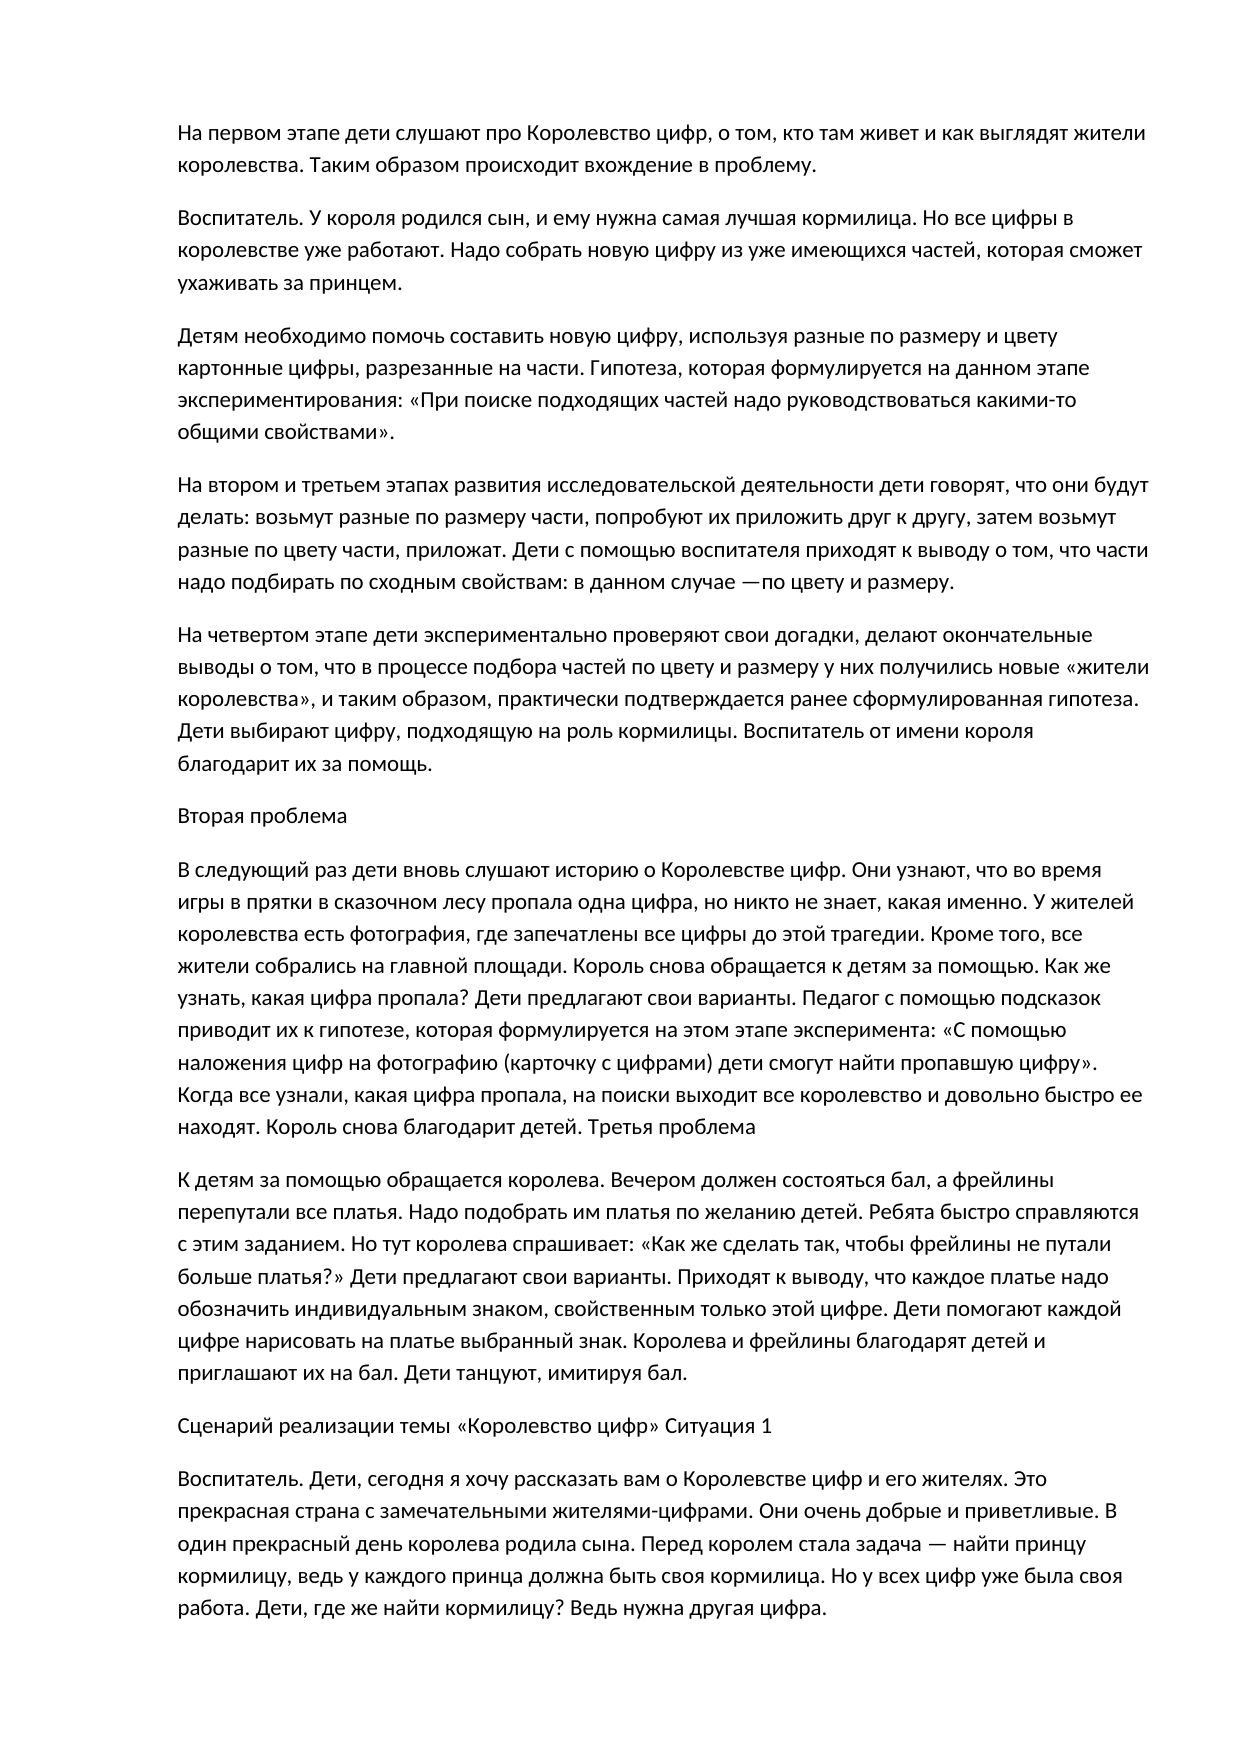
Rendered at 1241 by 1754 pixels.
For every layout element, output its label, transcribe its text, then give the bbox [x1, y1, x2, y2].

text Воспитатель. Дети, сегодня я хочу рассказать вам о Королевстве цифр и его жителях. Это прекрасная страна с замечательными жителями-цифрами. Они очень добрые и приветливые. В один прекрасный день королева родила сына. Перед королем стала задача — найти принцу кормилицу, ведь у каждого принца должна быть своя кормилица. Но у всех цифр уже была своя работа. Дети, где же найти кормилицу? Ведь нужна другая цифра. [177, 1464, 1152, 1621]
text Детям необходимо помочь составить новую цифру, используя разные по размеру и цвету картонные цифры, разрезанные на части. Гипотеза, которая формулируется на данном этапе экспериментирования: «При поиске подходящих частей надо руководствоваться какими-то общими свойствами». [177, 321, 1152, 445]
text На первом этапе дети слушают про Королевство цифр, о том, кто там живет и как выглядят жители королевства. Таким образом происходит вхождение в проблему. [177, 118, 1152, 178]
text В следующий раз дети вновь слушают историю о Королевстве цифр. Они узнают, что во время игры в прятки в сказочном лесу пропала одна цифра, но никто не знает, какая именно. У жителей королевства есть фотография, где запечатлены все цифры до этой трагедии. Кроме того, все жители собрались на главной площади. Король снова обращается к детям за помощью. Как же узнать, какая цифра пропала? Дети предлагают свои варианты. Педагог с помощью подсказок приводит их к гипотезе, которая формулируется на этом этапе эксперимента: «С помощью наложения цифр на фотографию (карточку с цифрами) дети смогут найти пропавшую цифру». Когда все узнали, какая цифра пропала, на поиски выходит все королевство и довольно быстро ее находят. Король снова благодарит детей. Третья проблема [177, 855, 1152, 1140]
text На четвертом этапе дети экспериментально проверяют свои догадки, делают окончательные выводы о том, что в процессе подбора частей по цвету и размеру у них получились новые «жители королевства», и таким образом, практически подтверждается ранее сформулированная гипотеза. Дети выбирают цифру, подходящую на роль кормилицы. Воспитатель от имени короля благодарит их за помощь. [177, 620, 1152, 777]
text На втором и третьем этапах развития исследовательской деятельности дети говорят, что они будут делать: возьмут разные по размеру части, попробуют их приложить друг к другу, затем возьмут разные по цвету части, приложат. Дети с помощью воспитателя приходят к выводу о том, что части надо подбирать по сходным свойствам: в данном случае —по цвету и размеру. [177, 470, 1152, 595]
text Вторая проблема [177, 802, 1152, 830]
text К детям за помощью обращается королева. Вечером должен состояться бал, а фрейлины перепутали все платья. Надо подобрать им платья по желанию детей. Ребята быстро справляются с этим заданием. Но тут королева спрашивает: «Как же сделать так, чтобы фрейлины не путали больше платья?» Дети предлагают свои варианты. Приходят к выводу, что каждое платье надо обозначить индивидуальным знаком, свойственным только этой цифре. Дети помогают каждой цифре нарисовать на платье выбранный знак. Королева и фрейлины благодарят детей и приглашают их на бал. Дети танцуют, имитируя бал. [177, 1165, 1152, 1386]
text Воспитатель. У короля родился сын, и ему нужна самая лучшая кормилица. Но все цифры в королевстве уже работают. Надо собрать новую цифру из уже имеющихся частей, которая сможет ухаживать за принцем. [177, 203, 1152, 296]
text Сценарий реализации темы «Королевство цифр» Ситуация 1 [177, 1411, 1152, 1439]
